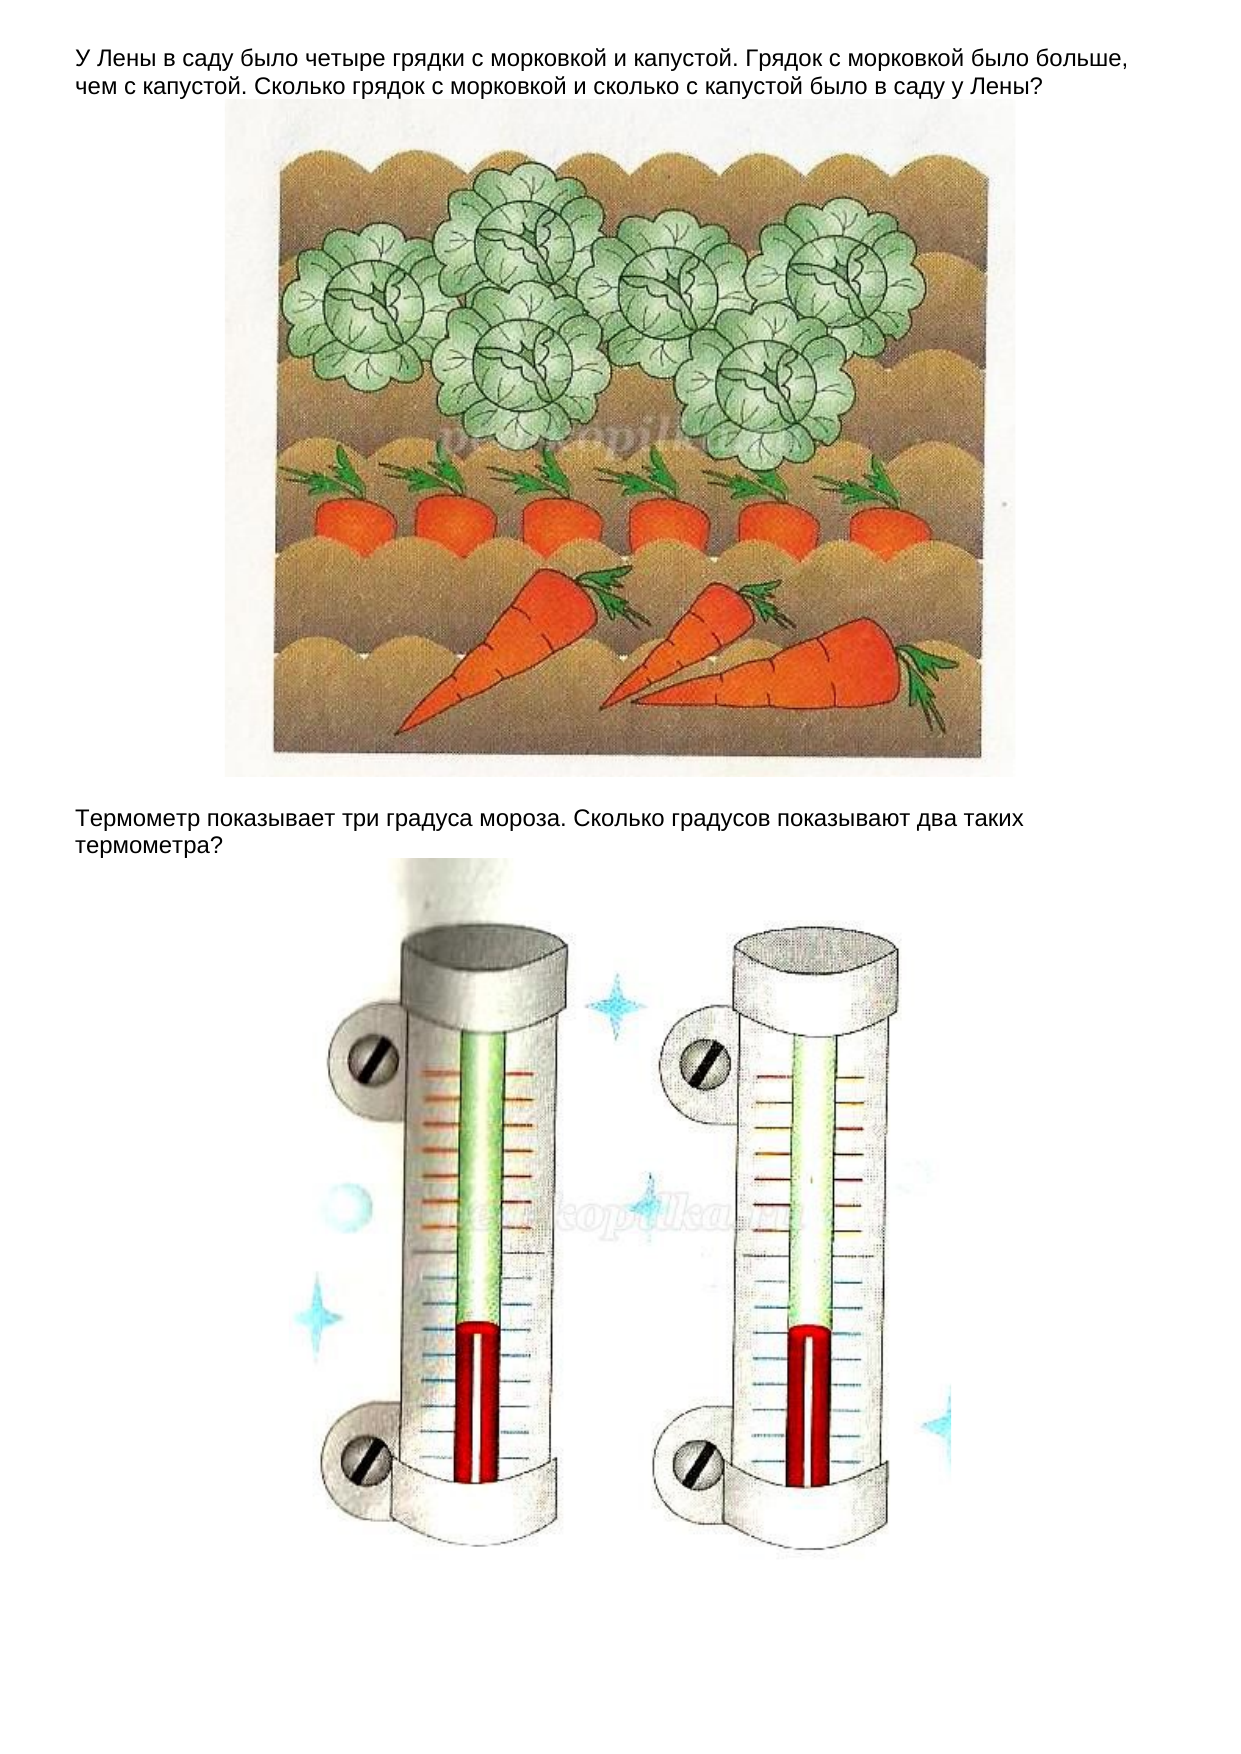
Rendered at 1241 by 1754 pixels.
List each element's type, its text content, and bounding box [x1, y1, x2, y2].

picture [288, 858, 952, 1572]
picture [224, 99, 1016, 777]
text Термометр показывает три градуса мороза. Сколько градусов показывают два таких термометра? [75, 776, 1165, 859]
